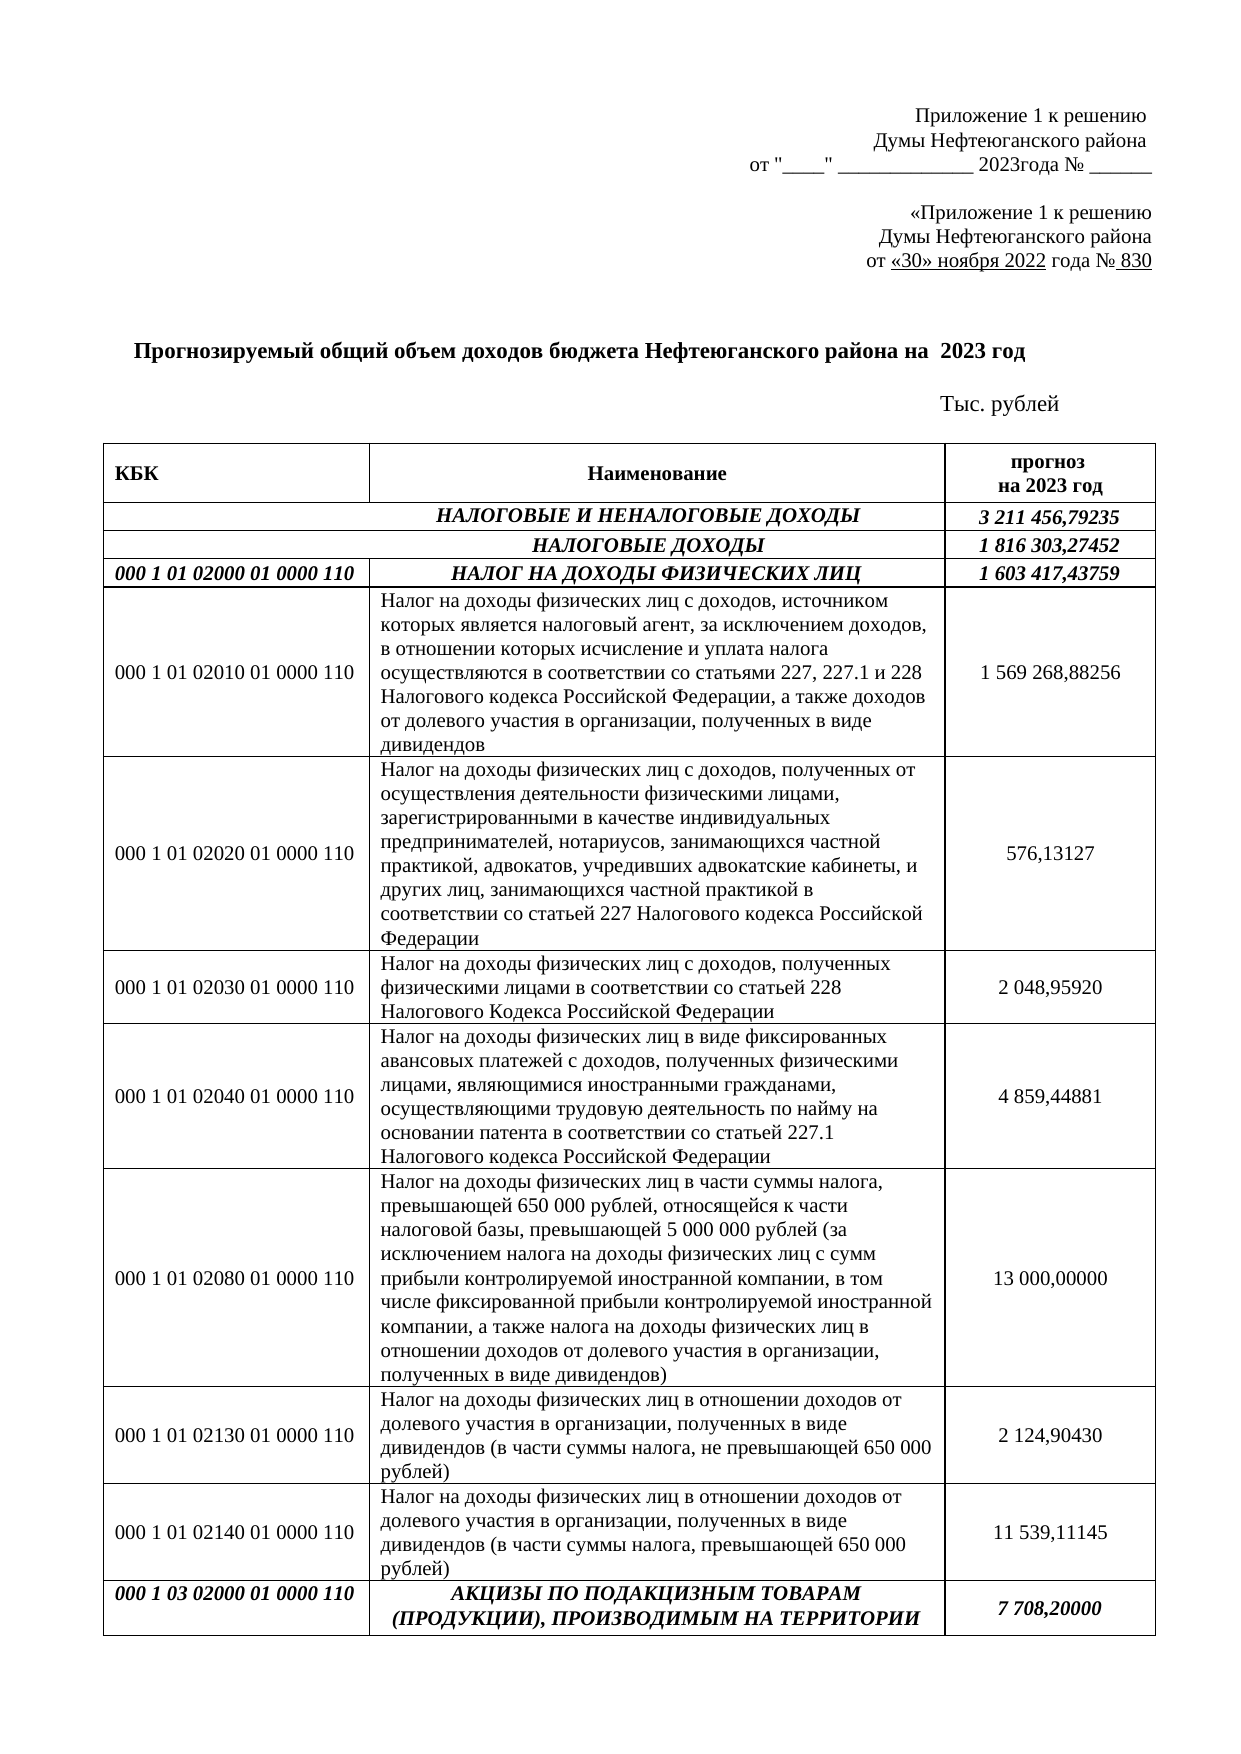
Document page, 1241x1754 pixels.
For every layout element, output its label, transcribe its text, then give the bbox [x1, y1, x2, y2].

table_cell Наименование [370, 444, 944, 502]
table_cell НАЛОГ НА ДОХОДЫ ФИЗИЧЕСКИХ ЛИЦ [370, 559, 944, 586]
table_cell 1 816 303,27452 [946, 531, 1155, 558]
table_cell Налог на доходы физических лиц в виде фиксированных авансовых платежей с доходов, полученных физическими лицами, являющимися иностранными гражданами, осуществляющими трудовую деятельность по найму на основании патента в соответствии со статьей 227.1 Налогового кодекса Российской Федерации [370, 1024, 944, 1168]
text от «30» ноября 2022 года № 830 [177, 248, 1152, 272]
table_cell 1 603 417,43759 [946, 559, 1155, 586]
text Приложение 1 к решению Думы Нефтеюганского района от "____" _____________ 2023года № ______ [177, 103, 1152, 176]
table_cell 000 1 01 02010 01 0000 110 [104, 588, 369, 756]
text «Приложение 1 к решению [177, 200, 1152, 224]
table_cell 2 124,90430 [946, 1387, 1155, 1483]
table_cell 000 1 01 02030 01 0000 110 [104, 951, 369, 1023]
table_cell 000 1 01 02000 01 0000 110 [104, 559, 369, 586]
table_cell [104, 1581, 369, 1635]
table_cell 576,13127 [946, 757, 1155, 949]
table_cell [370, 1581, 944, 1635]
table_cell Налог на доходы физических лиц в отношении доходов от долевого участия в организации, полученных в виде дивидендов (в части суммы налога, не превышающей 650 000 рублей) [370, 1387, 944, 1483]
table_cell Налог на доходы физических лиц в отношении доходов от долевого участия в организации, полученных в виде дивидендов (в части суммы налога, превышающей 650 000 рублей) [370, 1484, 944, 1580]
table_cell 3 211 456,79235 [946, 503, 1155, 530]
table_cell 11 539,11145 [946, 1484, 1155, 1580]
table_cell 1 569 268,88256 [946, 588, 1155, 756]
table_cell 000 1 01 02040 01 0000 110 [104, 1024, 369, 1168]
table_cell НАЛОГОВЫЕ ДОХОДЫ [104, 531, 944, 558]
table_cell НАЛОГОВЫЕ И НЕНАЛОГОВЫЕ ДОХОДЫ [104, 503, 944, 530]
table_cell 2 048,95920 [946, 951, 1155, 1023]
table_cell прогноз на 2023 год [946, 444, 1155, 502]
table_cell 000 1 01 02080 01 0000 110 [104, 1169, 369, 1386]
table_cell 7 708,20000 [946, 1581, 1155, 1635]
text Думы Нефтеюганского района [177, 224, 1152, 248]
table_cell 000 1 01 02140 01 0000 110 [104, 1484, 369, 1580]
table_cell Налог на доходы физических лиц в части суммы налога, превышающей 650 000 рублей, относящейся к части налоговой базы, превышающей 5 000 000 рублей (за исключением налога на доходы физических лиц с сумм прибыли контролируемой иностранной компании, в том числе фиксированной прибыли контролируемой иностранной компании, а также налога на доходы физических лиц в отношении доходов от долевого участия в организации, полученных в виде дивидендов) [370, 1169, 944, 1386]
table_cell 000 1 01 02020 01 0000 110 [104, 757, 369, 949]
table_cell 13 000,00000 [946, 1169, 1155, 1386]
table_cell Налог на доходы физических лиц с доходов, полученных от осуществления деятельности физическими лицами, зарегистрированными в качестве индивидуальных предпринимателей, нотариусов, занимающихся частной практикой, адвокатов, учредивших адвокатские кабинеты, и других лиц, занимающихся частной практикой в соответствии со статьей 227 Налогового кодекса Российской Федерации [370, 757, 944, 949]
table_cell 4 859,44881 [946, 1024, 1155, 1168]
table_header Прогнозируемый общий объем доходов бюджета Нефтеюганского района на 2023 год Тыс. рублей [89, 337, 1071, 443]
table_cell КБК [104, 444, 369, 502]
table_cell Налог на доходы физических лиц с доходов, источником которых является налоговый агент, за исключением доходов, в отношении которых исчисление и уплата налога осуществляются в соответствии со статьями 227, 227.1 и 228 Налогового кодекса Российской Федерации, а также доходов от долевого участия в организации, полученных в виде дивидендов [370, 588, 944, 756]
table_cell Налог на доходы физических лиц с доходов, полученных физическими лицами в соответствии со статьей 228 Налогового Кодекса Российской Федерации [370, 951, 944, 1023]
table_cell 000 1 01 02130 01 0000 110 [104, 1387, 369, 1483]
